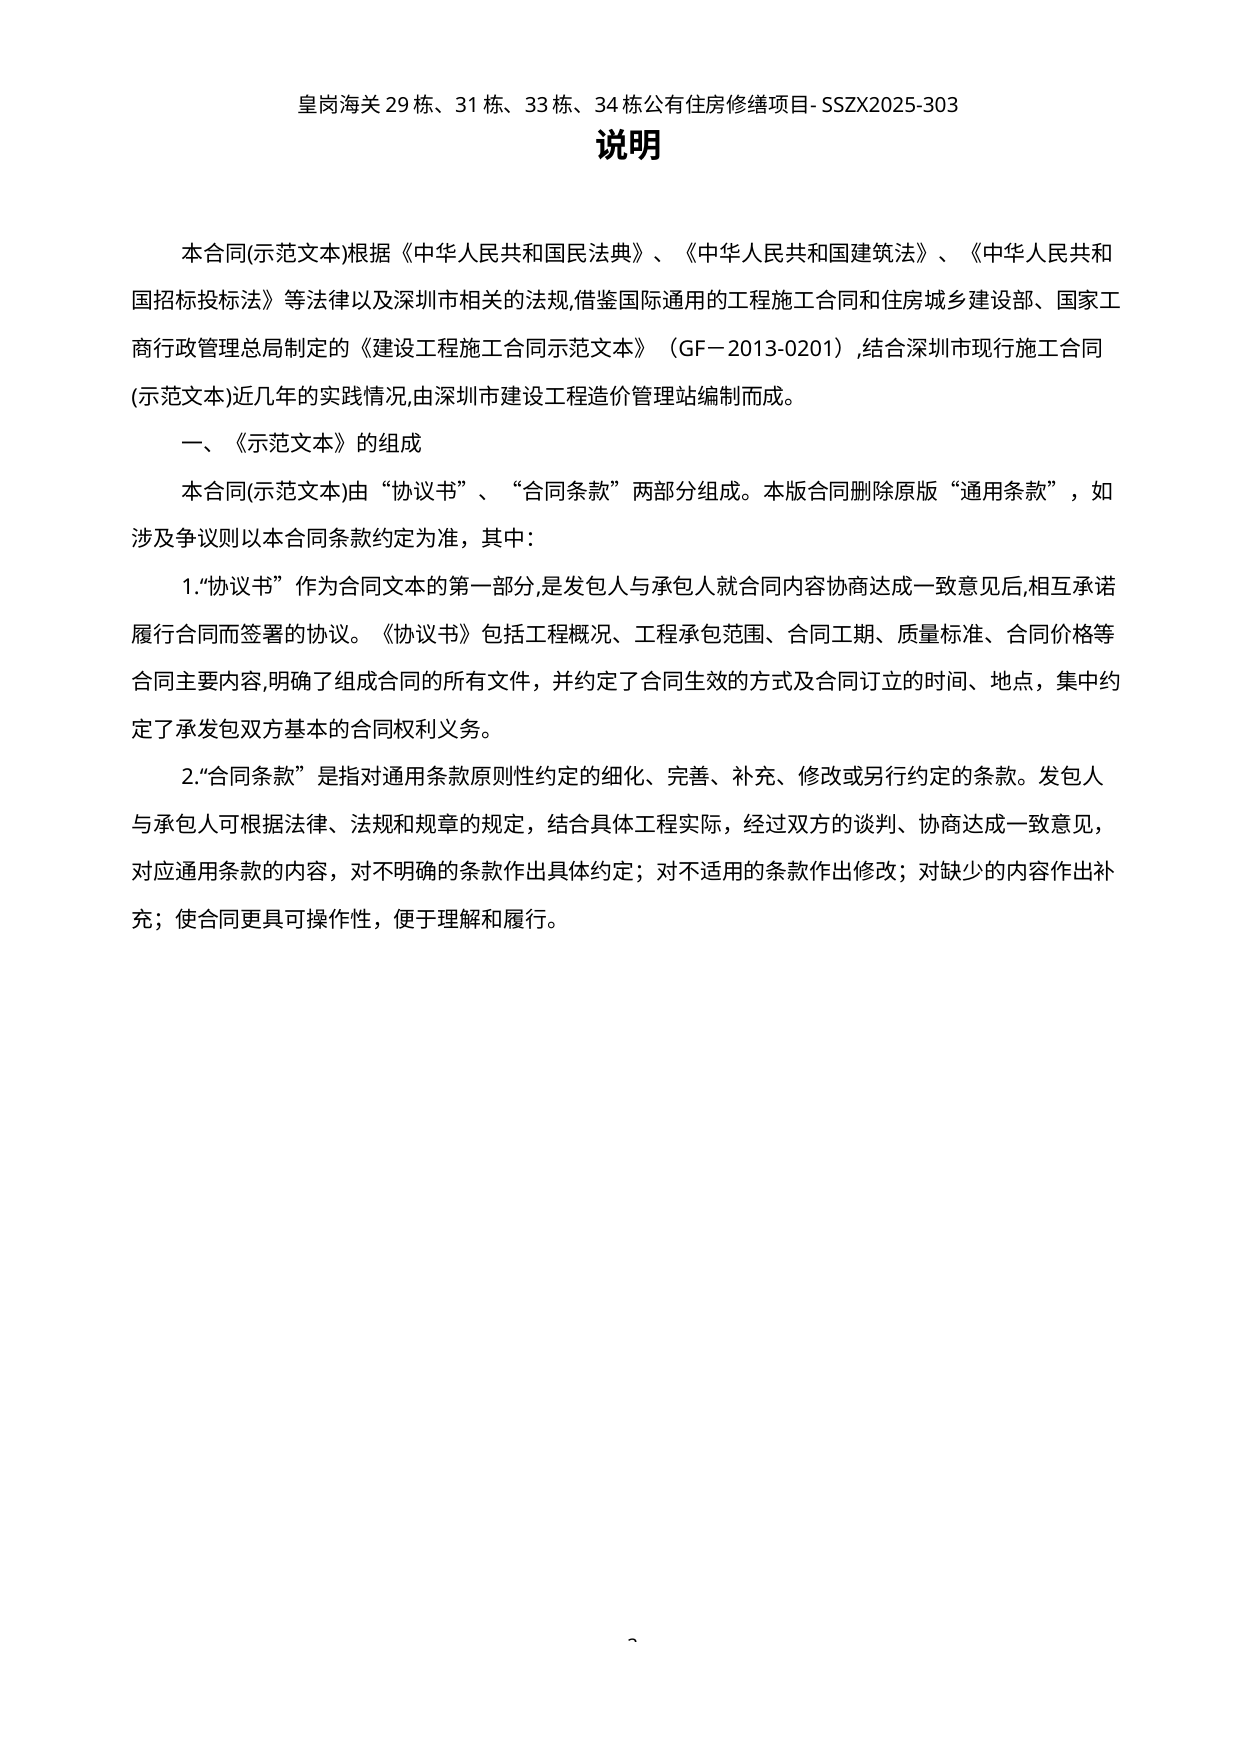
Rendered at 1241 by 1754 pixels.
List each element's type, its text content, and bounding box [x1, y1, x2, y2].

text 2.“合同条款”是指对通用条款原则性约定的细化、完善、补充、修改或另行约定的条款。发包人与承包人可根据法律、法规和规章的规定，结合具体工程实际，经过双方的谈判、协商达成一致意见，对应通用条款的内容，对不明确的条款作出具体约定；对不适用的条款作出修改；对缺少的内容作出补充；使合同更具可操作性，便于理解和履行。 [131, 759, 1125, 933]
text 一、《示范文本》的组成 [131, 426, 1125, 458]
text 本合同(示范文本)根据《中华人民共和国民法典》、《中华人民共和国建筑法》、《中华人民共和国招标投标法》等法律以及深圳市相关的法规,借鉴国际通用的工程施工合同和住房城乡建设部、国家工商行政管理总局制定的《建设工程施工合同示范文本》（GF－2013-0201）,结合深圳市现行施工合同(示范文本)近几年的实践情况,由深圳市建设工程造价管理站编制而成。 [131, 236, 1125, 411]
text 本合同(示范文本)由“协议书”、“合同条款”两部分组成。本版合同删除原版“通用条款”，如涉及争议则以本合同条款约定为准，其中： [131, 474, 1125, 553]
text 1.“协议书”作为合同文本的第一部分,是发包人与承包人就合同内容协商达成一致意见后,相互承诺履行合同而签署的协议。《协议书》包括工程概况、工程承包范围、合同工期、质量标准、合同价格等合同主要内容,明确了组成合同的所有文件，并约定了合同生效的方式及合同订立的时间、地点，集中约定了承发包双方基本的合同权利义务。 [131, 569, 1125, 743]
text 说明 [131, 119, 1125, 167]
